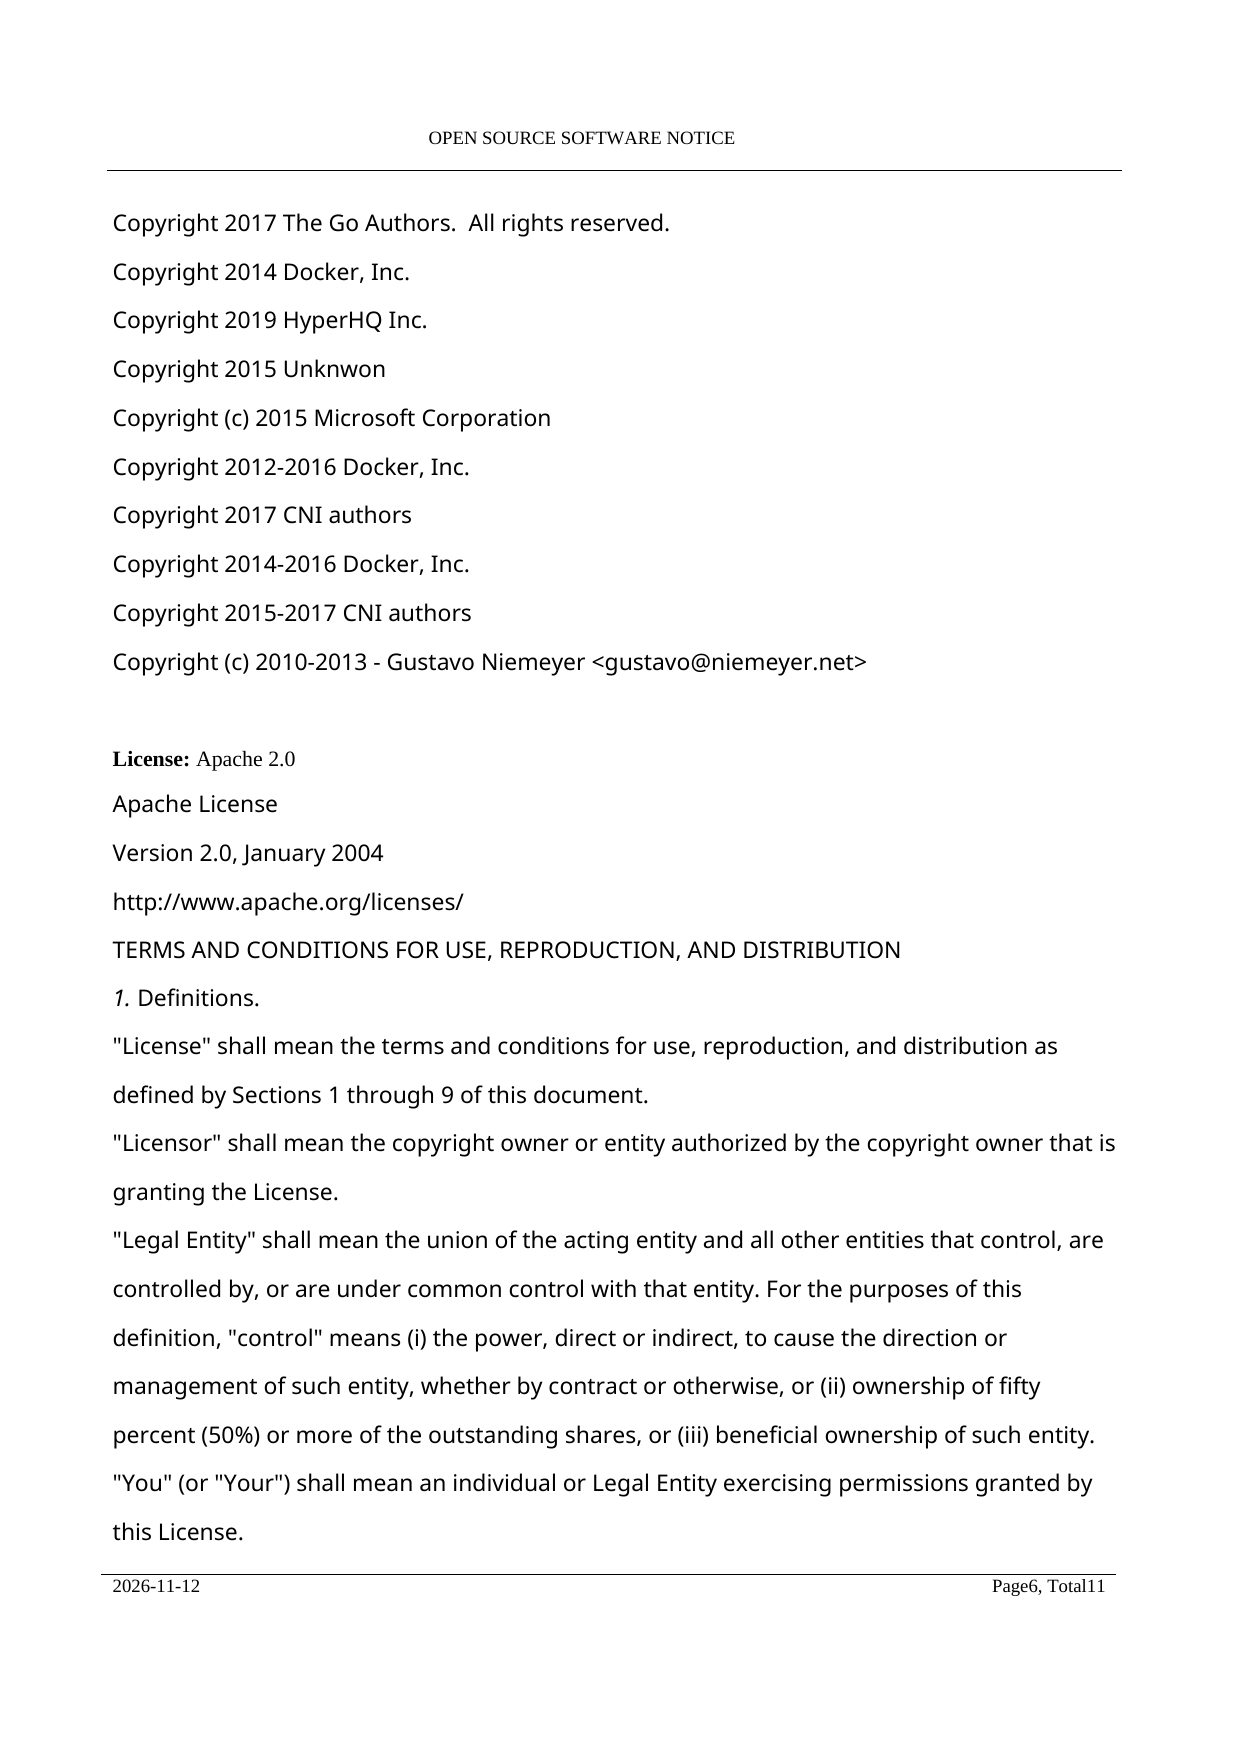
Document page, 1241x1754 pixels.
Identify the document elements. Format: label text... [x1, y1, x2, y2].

text "Licensor" shall mean the copyright owner or entity authorized by the copyright owner that is granting the License. [112, 1126, 1128, 1208]
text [112, 206, 1128, 726]
text 1. Definitions. [112, 981, 1128, 1014]
text "License" shall mean the terms and conditions for use, reproduction, and distribution as defined by Sections 1 through 9 of this document. [112, 1029, 1128, 1111]
text "You" (or "Your") shall mean an individual or Legal Entity exercising permissions granted by this License. [112, 1466, 1128, 1548]
text TERMS AND CONDITIONS FOR USE, REPRODUCTION, AND DISTRIBUTION [112, 933, 1128, 966]
text Apache License Version 2.0, January 2004 http://www.apache.org/licenses/ [112, 788, 1128, 918]
text "Legal Entity" shall mean the union of the acting entity and all other entities that control, are controlled by, or are under common control with that entity. For the purposes of this definition, "control" means (i) the power, direct or indirect, to cause the direction or management of such entity, whether by contract or otherwise, or (ii) ownership of fifty percent (50%) or more of the outstanding shares, or (iii) beneficial ownership of such entity. [112, 1223, 1128, 1451]
text License: Apache 2.0 [112, 743, 1128, 775]
